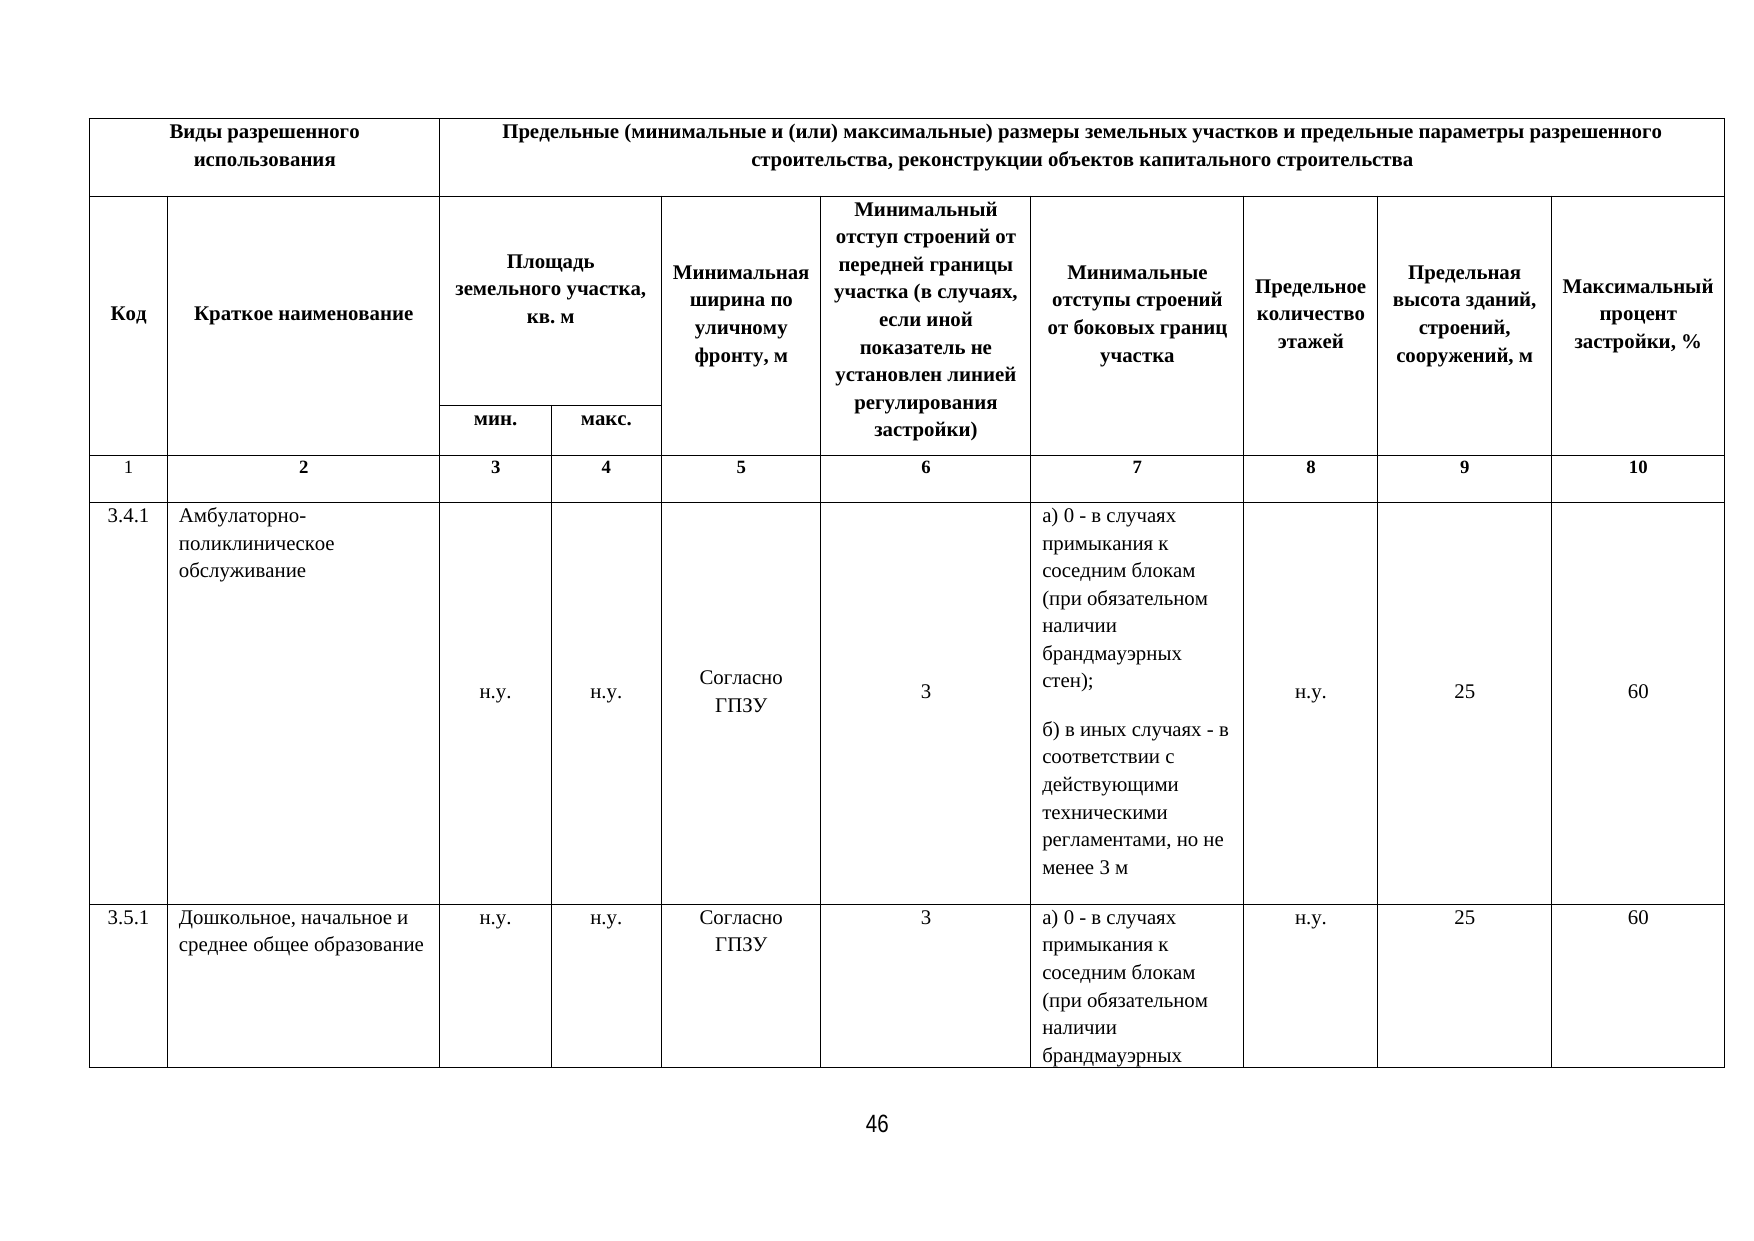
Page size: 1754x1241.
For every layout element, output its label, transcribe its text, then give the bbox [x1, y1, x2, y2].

table_cell Код [90, 197, 167, 454]
table_cell 10 [1552, 456, 1724, 502]
table_cell Предельное количество этажей [1244, 197, 1377, 454]
table_cell мин. [440, 406, 551, 454]
table_header Виды разрешенного использования [90, 119, 439, 196]
table_cell 3 [440, 456, 551, 502]
table_cell 3 [821, 503, 1030, 904]
table_cell 60 [1552, 905, 1724, 1067]
table_cell 8 [1244, 456, 1377, 502]
table_cell Минимальная ширина по уличному фронту, м [662, 197, 820, 454]
table_cell 9 [1378, 456, 1551, 502]
table_cell н.у. [1244, 905, 1377, 1067]
table_cell 60 [1552, 503, 1724, 904]
table_cell 4 [552, 456, 661, 502]
table_cell н.у. [1244, 503, 1377, 904]
table_cell Амбулаторно- поликлиническое обслуживание [168, 503, 439, 904]
table_cell 2 [168, 456, 439, 502]
table_cell Краткое наименование [168, 197, 439, 454]
table_cell 3.4.1 [90, 503, 167, 904]
table_cell Дошкольное, начальное и среднее общее образование [168, 905, 439, 1067]
table_cell Минимальный отступ строений от передней границы участка (в случаях, если иной показатель не установлен линией регулирования застройки) [821, 197, 1030, 454]
table_cell Площадь земельного участка, кв. м [440, 197, 661, 405]
table_cell н.у. [552, 905, 661, 1067]
table_cell 1 [90, 456, 167, 502]
table_cell а) 0 - в случаях примыкания к соседним блокам (при обязательном наличии брандмауэрных стен); б) в иных случаях - в соответствии с действующими техническими регламентами, но не менее 3 м [1031, 503, 1243, 904]
table_cell н.у. [552, 503, 661, 904]
table_cell 25 [1378, 905, 1551, 1067]
table_cell Предельная высота зданий, строений, сооружений, м [1378, 197, 1551, 454]
table_cell Минимальные отступы строений от боковых границ участка [1031, 197, 1243, 454]
table_cell Согласно ГПЗУ [662, 905, 820, 1067]
table_cell а) 0 - в случаях примыкания к соседним блокам (при обязательном наличии брандмауэрных стен); б) в иных случаях - в соответствии с действующими техническими регламентами, но не менее 3 м [1031, 905, 1243, 1067]
table_cell 25 [1378, 503, 1551, 904]
table_cell 7 [1031, 456, 1243, 502]
table_cell 5 [662, 456, 820, 502]
table_cell 3.5.1 [90, 905, 167, 1067]
table_cell 6 [821, 456, 1030, 502]
table_cell 3 [821, 905, 1030, 1067]
table_cell Максимальный процент застройки, % [1552, 197, 1724, 454]
table_cell н.у. [440, 905, 551, 1067]
table_cell Согласно ГПЗУ [662, 503, 820, 904]
table_header Предельные (минимальные и (или) максимальные) размеры земельных участков и предельные параметры разрешенного строительства, реконструкции объектов капитального строительства [440, 119, 1724, 196]
table_cell н.у. [440, 503, 551, 904]
table_cell макс. [552, 406, 661, 454]
